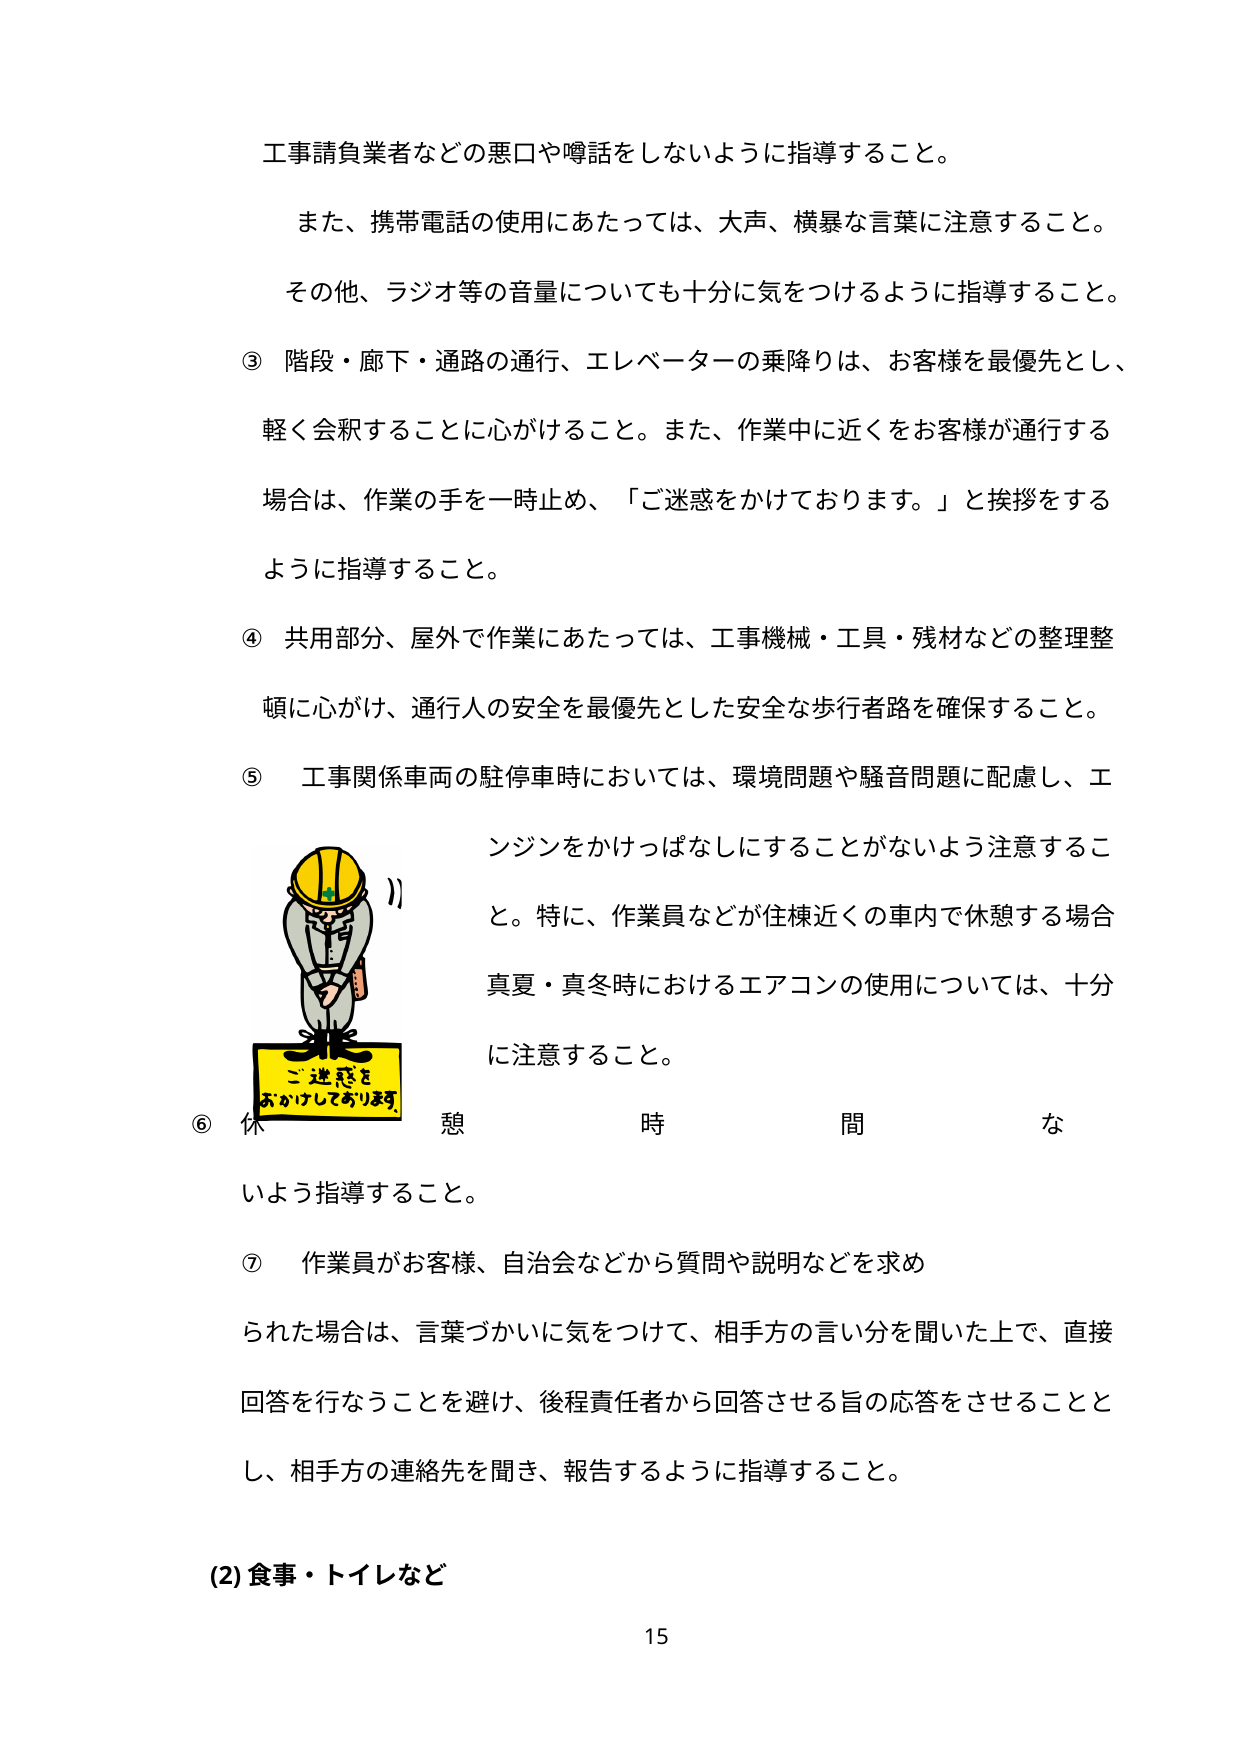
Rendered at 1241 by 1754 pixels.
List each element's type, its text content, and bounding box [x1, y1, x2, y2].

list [262, 1400, 1116, 1608]
text (2) 食事・トイレなど [197, 1331, 1116, 1400]
text られた場合は、言葉づかいに気をつけて、相手方の言い分を聞いた上で、直接回答を行なうことを避け、後程責任者から回答させる旨の応答をさせることとし、相手方の連絡先を聞き、報告するように指導すること。 [241, 1088, 1116, 1296]
list 作業員がお客様、自治会などから質問や説明などを求め [241, 1018, 1116, 1088]
list 階段・廊下・通路の通行、エレベーターの乗降りは、お客様を最優先とし、軽く会釈することに心がけること。また、作業中に近くをお客様が通行する場合は、作業の手を一時止め、「ご迷惑をかけております。」と挨拶をするように指導すること。 [241, 117, 1116, 394]
list 共用部分、屋外で作業にあたっては、工事機械・工具・残材などの整理整頓に心がけ、通行人の安全を最優先とした安全な歩行者路を確保すること。 [241, 394, 1116, 533]
picture [251, 637, 402, 912]
list 休憩時間などの悪ふざけ、真夏時の半裸姿など、お客様に不快な印象を与えないよう指導すること。 [190, 880, 1116, 1018]
list 工事関係車両の駐停車時においては、環境問題や騒音問題に配慮し、エンジンをかけっぱなしにすることがないよう注意すること。特に、作業員などが住棟近くの車内で休憩する場合、真夏・真冬時におけるエアコンの使用については、十分に注意すること。 [241, 533, 1116, 880]
